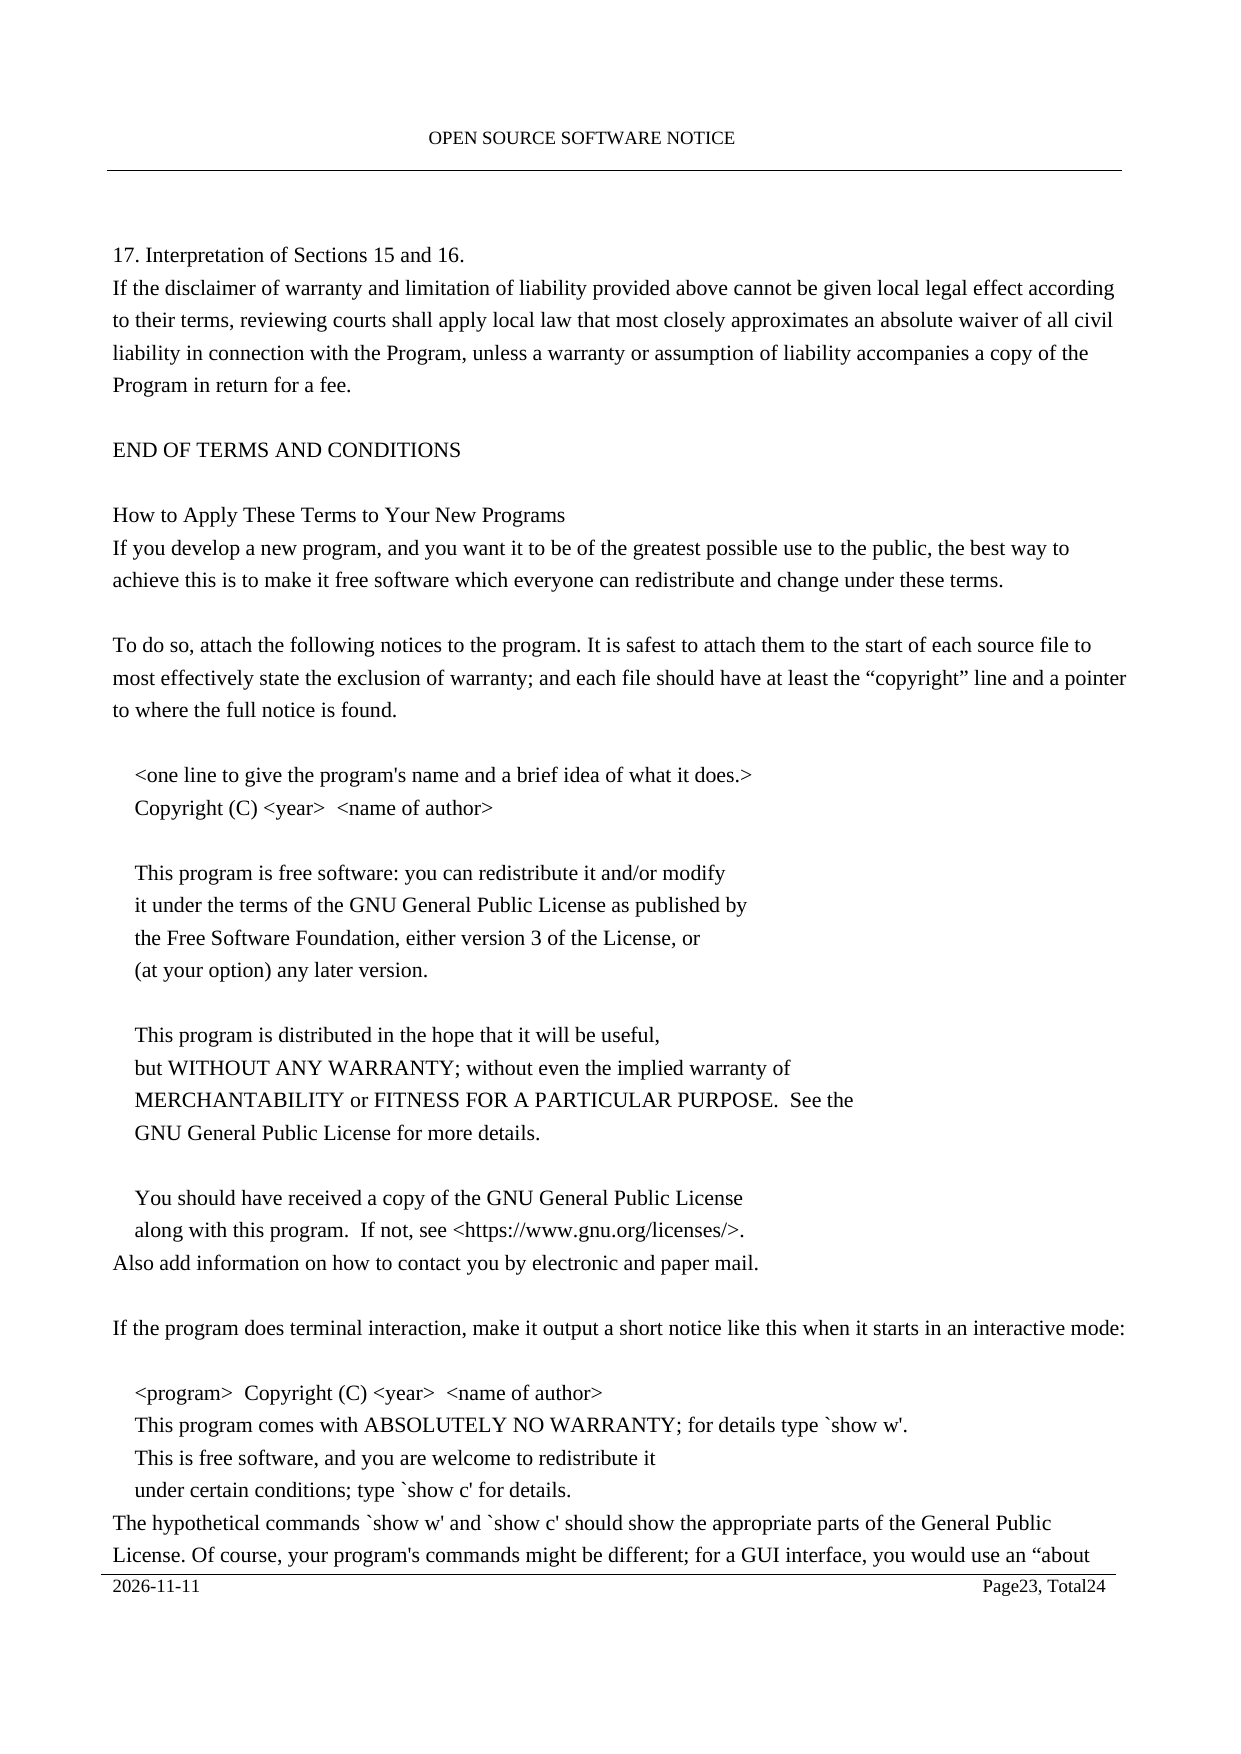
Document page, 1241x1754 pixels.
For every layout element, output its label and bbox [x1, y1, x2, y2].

text [112, 206, 1128, 1571]
